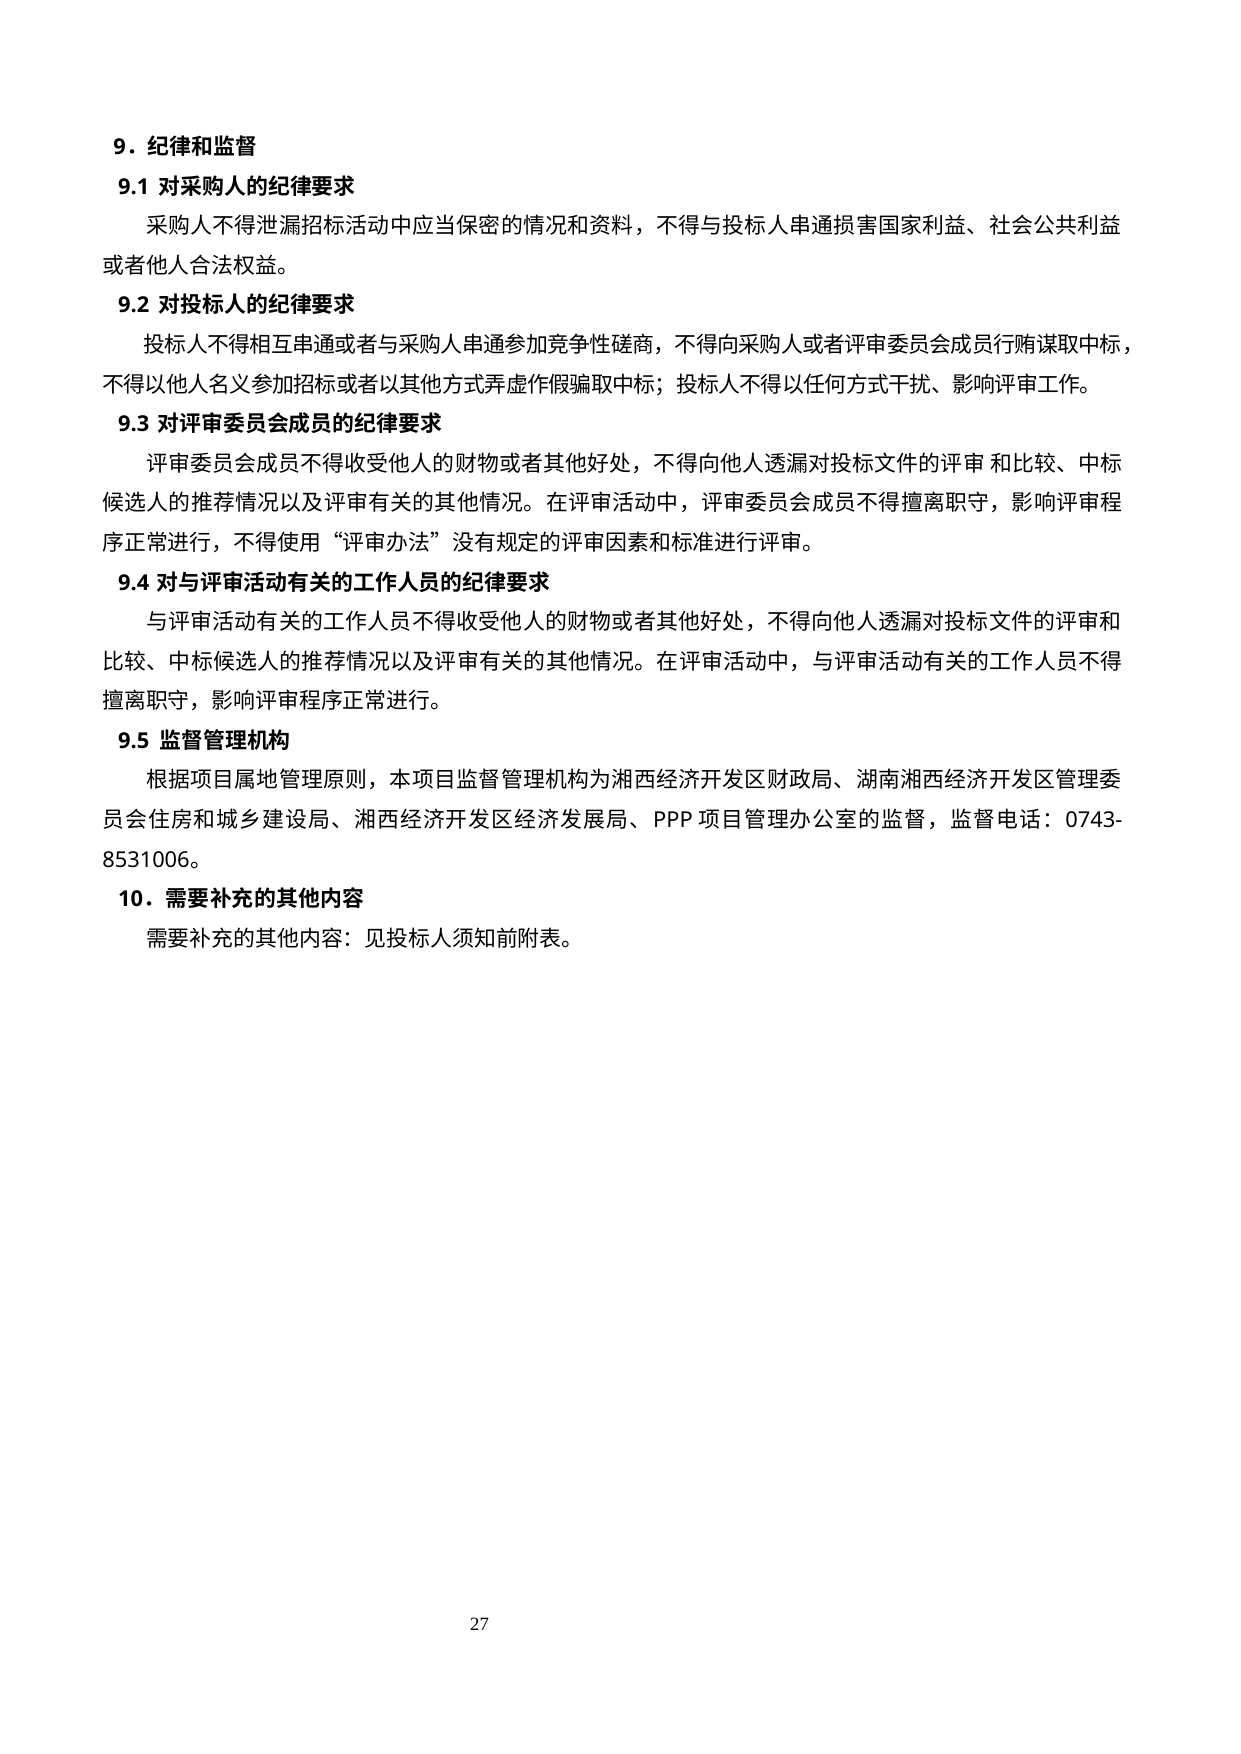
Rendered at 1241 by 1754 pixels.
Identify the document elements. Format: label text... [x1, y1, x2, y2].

subtitle 9.1 对采购人的纪律要求 [118, 162, 1138, 202]
subtitle 10．需要补充的其他内容 [118, 875, 1138, 914]
text 根据项目属地管理原则，本项目监督管理机构为湘西经济开发区财政局、湖南湘西经济开发区管理委员会住房和城乡建设局、湘西经济开发区经济发展局、PPP项目管理办公室的监督，监督电话：0743-8531006。 [102, 756, 1122, 875]
text 需要补充的其他内容：见投标人须知前附表。 [102, 914, 1138, 954]
text 与评审活动有关的工作人员不得收受他人的财物或者其他好处，不得向他人透漏对投标文件的评审和比较、中标候选人的推荐情况以及评审有关的其他情况。在评审活动中，与评审活动有关的工作人员不得擅离职守，影响评审程序正常进行。 [102, 598, 1122, 717]
text 采购人不得泄漏招标活动中应当保密的情况和资料，不得与投标人串通损害国家利益、社会公共利益或者他人合法权益。 [102, 202, 1122, 281]
subtitle 9.5 监督管理机构 [118, 717, 1138, 756]
subtitle 9.4 对与评审活动有关的工作人员的纪律要求 [118, 558, 1138, 598]
subtitle 9.2 对投标人的纪律要求 [118, 281, 1138, 321]
text 投标人不得相互串通或者与采购人串通参加竞争性磋商，不得向采购人或者评审委员会成员行贿谋取中标，不得以他人名义参加招标或者以其他方式弄虚作假骗取中标；投标人不得以任何方式干扰、影响评审工作。 [102, 321, 1122, 400]
text 评审委员会成员不得收受他人的财物或者其他好处，不得向他人透漏对投标文件的评审 和比较、中标候选人的推荐情况以及评审有关的其他情况。在评审活动中，评审委员会成员不得擅离职守，影响评审程序正常进行，不得使用“评审办法”没有规定的评审因素和标准进行评审。 [102, 439, 1122, 558]
subtitle 9．纪律和监督 [102, 123, 1138, 162]
subtitle 9.3 对评审委员会成员的纪律要求 [118, 400, 1138, 439]
